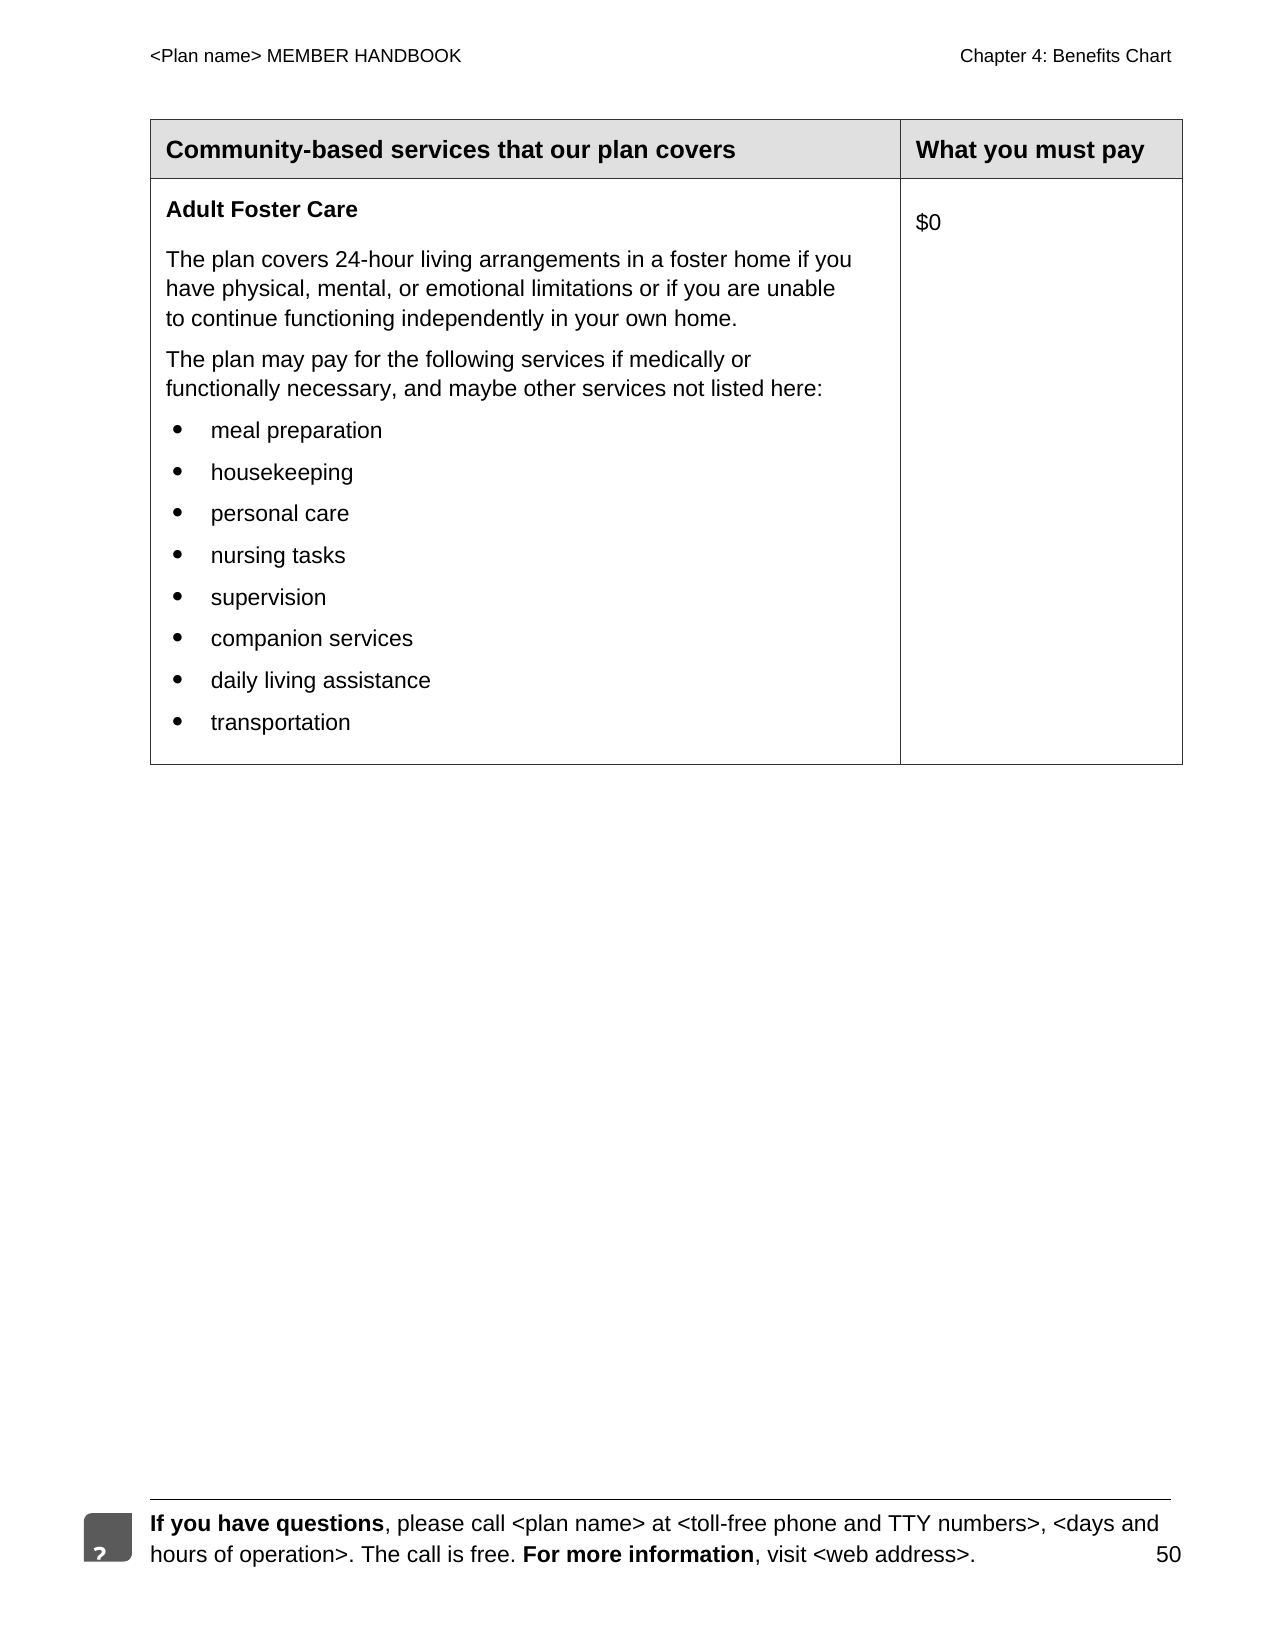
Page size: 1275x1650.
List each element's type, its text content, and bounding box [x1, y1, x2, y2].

table_header Community-based services that our plan covers [151, 120, 900, 178]
table_cell Adult Foster Care The plan covers 24-hour living arrangements in a foster home if you have physical, mental, or emotional limitations or if you are unable to continue functioning independently in your own home. The plan may pay for the following services if medically or functionally necessary, and maybe other services not listed here: meal preparation housekeeping personal care nursing tasks supervision companion services daily living assistance transportation [151, 179, 900, 763]
table_header What you must pay [901, 120, 1182, 178]
table_cell $0 [901, 179, 1182, 763]
